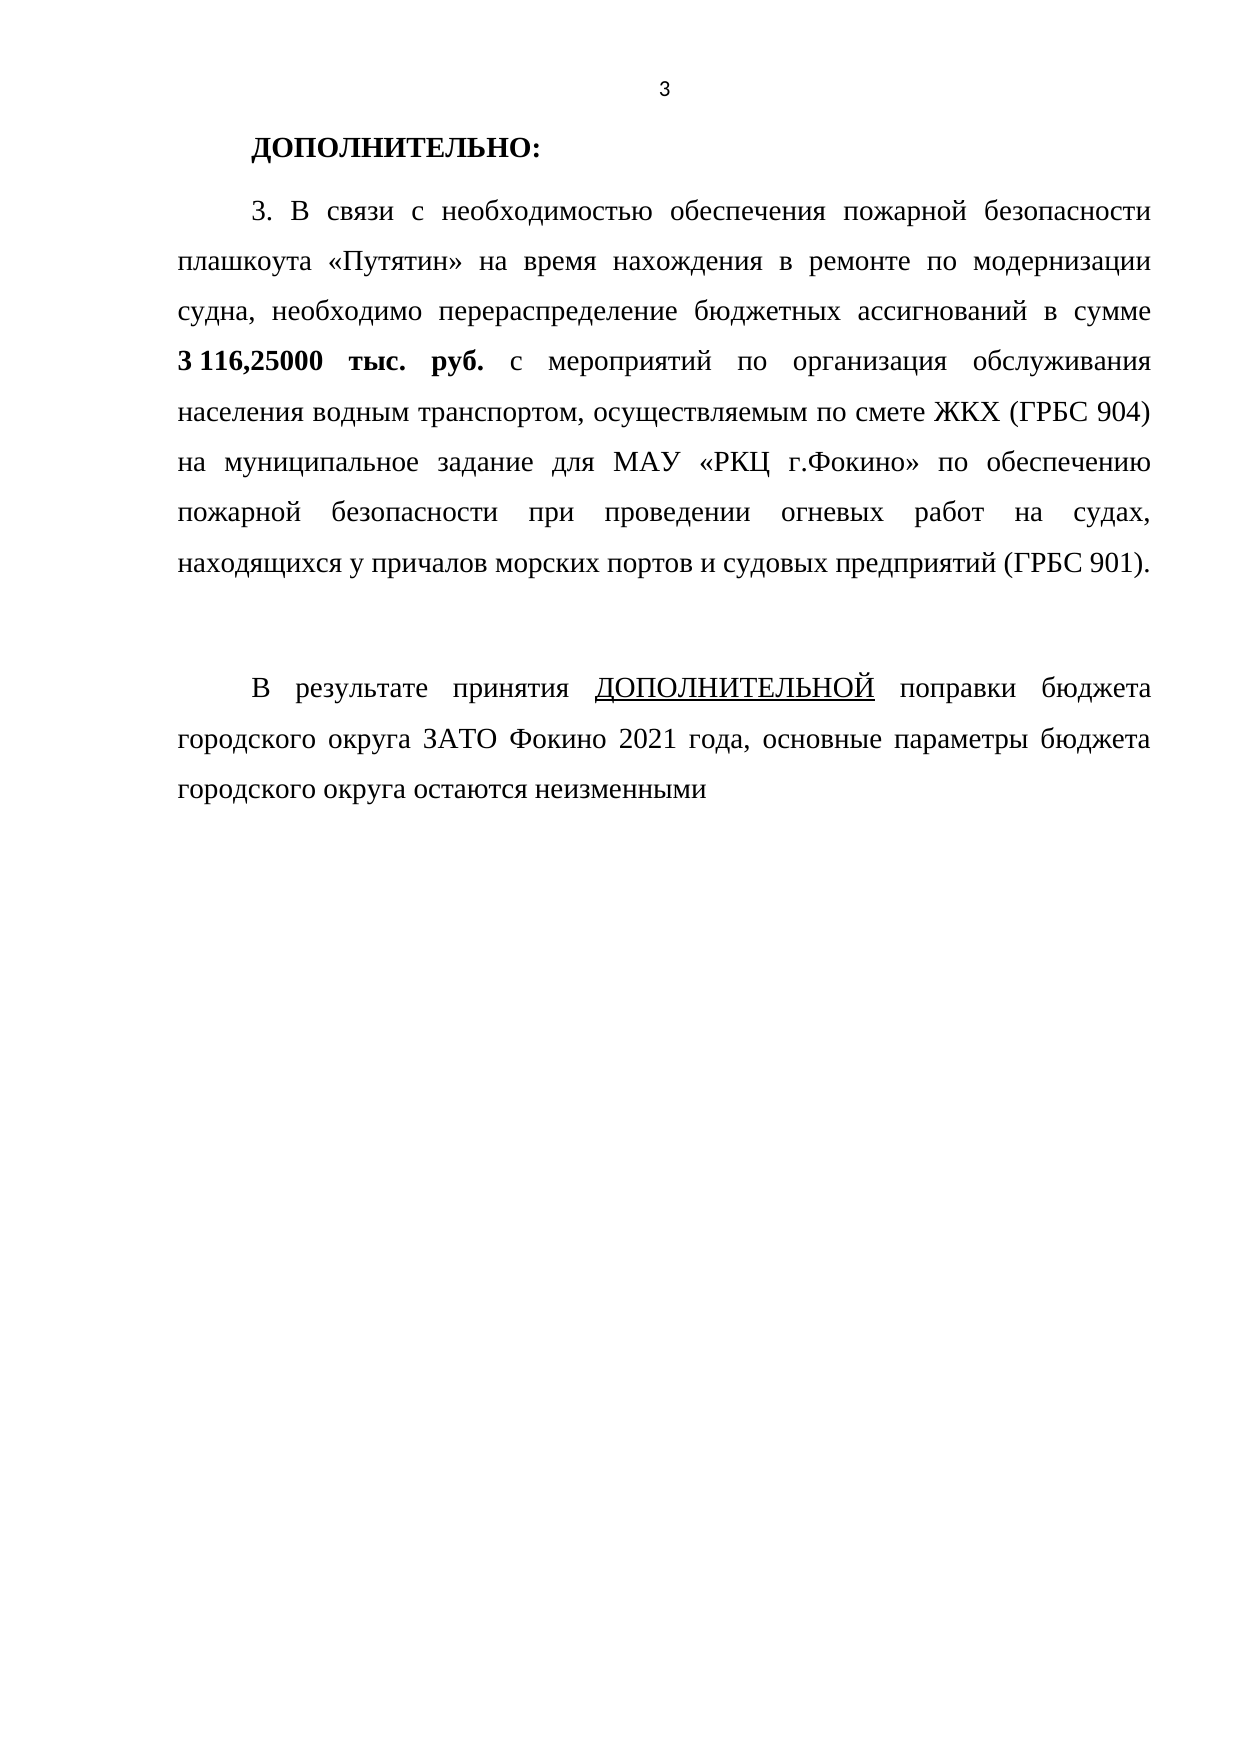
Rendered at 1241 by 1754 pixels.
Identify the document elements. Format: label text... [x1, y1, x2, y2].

text 3. В связи с необходимостью обеспечения пожарной безопасности плашкоута «Путятин» на время нахождения в ремонте по модернизации судна, необходимо перераспределение бюджетных ассигнований в сумме 3 116,25000 тыс. руб. с мероприятий по организация обслуживания населения водным транспортом, осуществляемым по смете ЖКХ (ГРБС 904) на муниципальное задание для МАУ «РКЦ г.Фокино» по обеспечению пожарной безопасности при проведении огневых работ на судах, находящихся у причалов морских портов и судовых предприятий (ГРБС 901). [177, 193, 1152, 578]
text ДОПОЛНИТЕЛЬНО: [177, 130, 1152, 163]
text В результате принятия ДОПОЛНИТЕЛЬНОЙ поправки бюджета городского округа ЗАТО Фокино 2021 года, основные параметры бюджета городского округа остаются неизменными [177, 670, 1152, 804]
